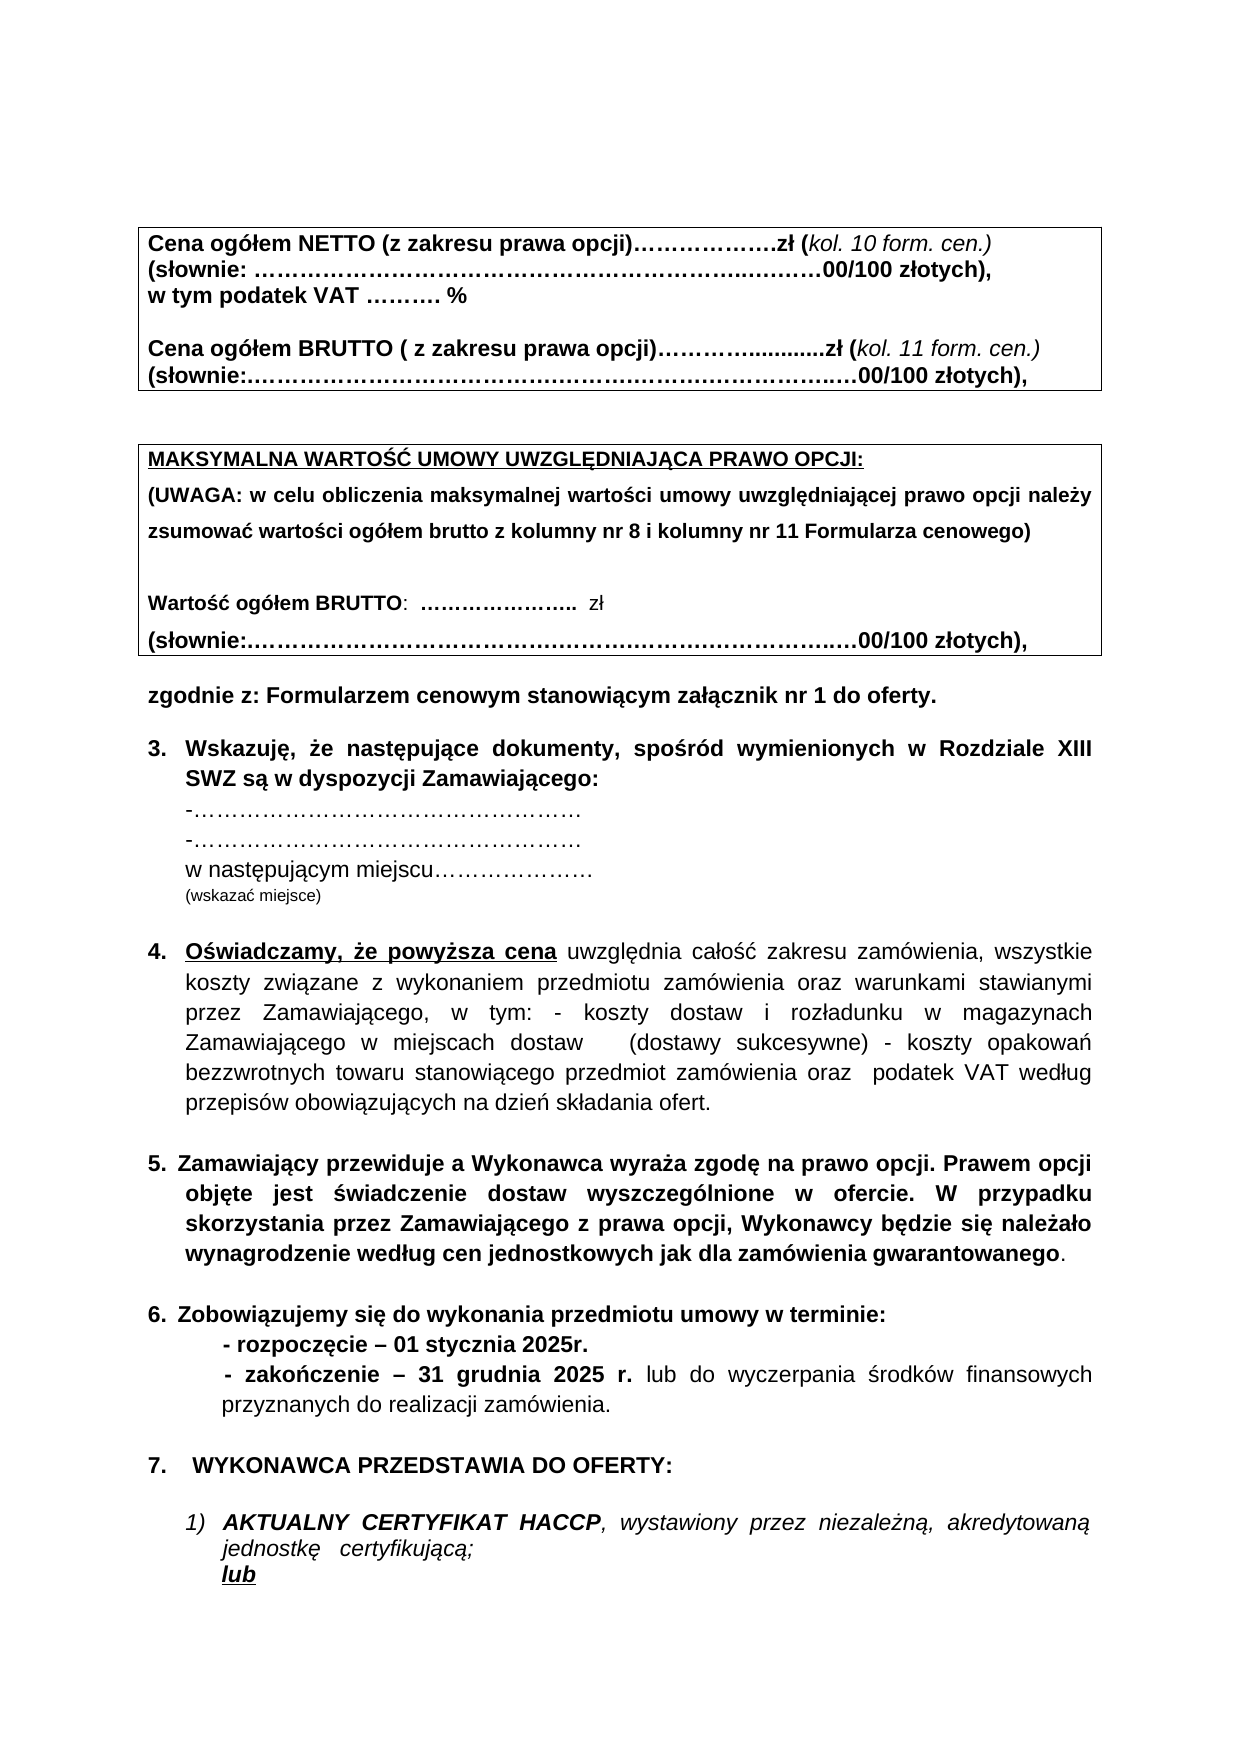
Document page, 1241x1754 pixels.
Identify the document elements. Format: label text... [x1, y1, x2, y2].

list Zobowiązujemy się do wykonania przedmiotu umowy w terminie: [148, 1301, 1093, 1327]
list AKTUALNY CERTYFIKAT HACCP, wystawiony przez niezależną, akredytowaną jednostkę certyfikującą; [185, 1508, 1093, 1561]
text Wartość ogółem BRUTTO: ………………….. zł [139, 587, 1101, 614]
text Cena ogółem BRUTTO ( z zakresu prawa opcji)…………............zł (kol. 11 form. cen.) [148, 335, 1093, 358]
text (słownie:.………………………………….……….……….……………..…00/100 złotych), [139, 623, 1101, 655]
text w następującym miejscu………………… [185, 856, 1093, 882]
text zgodnie z: Formularzem cenowym stanowiącym załącznik nr 1 do oferty. [148, 682, 1093, 709]
text MAKSYMALNA WARTOŚĆ UMOWY UWZGLĘDNIAJĄCA PRAWO OPCJI: [139, 445, 1101, 471]
text (słownie:.………………………………….……….……….……………..…00/100 złotych), [139, 358, 1101, 390]
text -…………………………………………… [185, 826, 1093, 852]
text w tym podatek VAT ………. % [148, 282, 1093, 309]
text (wskazać miejsce) [185, 886, 1093, 905]
text lub [148, 1561, 1093, 1587]
text (słownie: ………………………………………………………..….……00/100 złotych), [148, 256, 1093, 282]
list WYKONAWCA PRZEDSTAWIA DO OFERTY: [148, 1452, 1093, 1478]
text (UWAGA: w celu obliczenia maksymalnej wartości umowy uwzględniającej prawo opcji należy zsumować wartości ogółem brutto z kolumny nr 8 i kolumny nr 11 Formularza cenowego) [139, 480, 1101, 543]
list Zamawiający przewiduje a Wykonawca wyraża zgodę na prawo opcji. Prawem opcji objęte jest świadczenie dostaw wyszczególnione w ofercie. W przypadku skorzystania przez Zamawiającego z prawa opcji, Wykonawcy będzie się należało wynagrodzenie według cen jednostkowych jak dla zamówienia gwarantowanego. [148, 1150, 1093, 1267]
text Cena ogółem NETTO (z zakresu prawa opcji)……………….zł (kol. 10 form. cen.) [139, 228, 1101, 256]
text -…………………………………………… [185, 796, 1093, 822]
list - rozpoczęcie – 01 stycznia 2025r. [223, 1331, 1093, 1357]
list Wskazuję, że następujące dokumenty, spośród wymienionych w Rozdziale XIII SWZ są w dyspozycji Zamawiającego: [148, 735, 1093, 792]
text - zakończenie – 31 grudnia 2025 r. lub do wyczerpania środków finansowych przyznanych do realizacji zamówienia. [221, 1361, 1093, 1418]
list Oświadczamy, że powyższa cena uwzględnia całość zakresu zamówienia, wszystkie koszty związane z wykonaniem przedmiotu zamówienia oraz warunkami stawianymi przez Zamawiającego, w tym: - koszty dostaw i rozładunku w magazynach Zamawiającego w miejscach dostaw (dostawy sukcesywne) - koszty opakowań bezzwrotnych towaru stanowiącego przedmiot zamówienia oraz podatek VAT według przepisów obowiązujących na dzień składania ofert. [148, 938, 1093, 1116]
